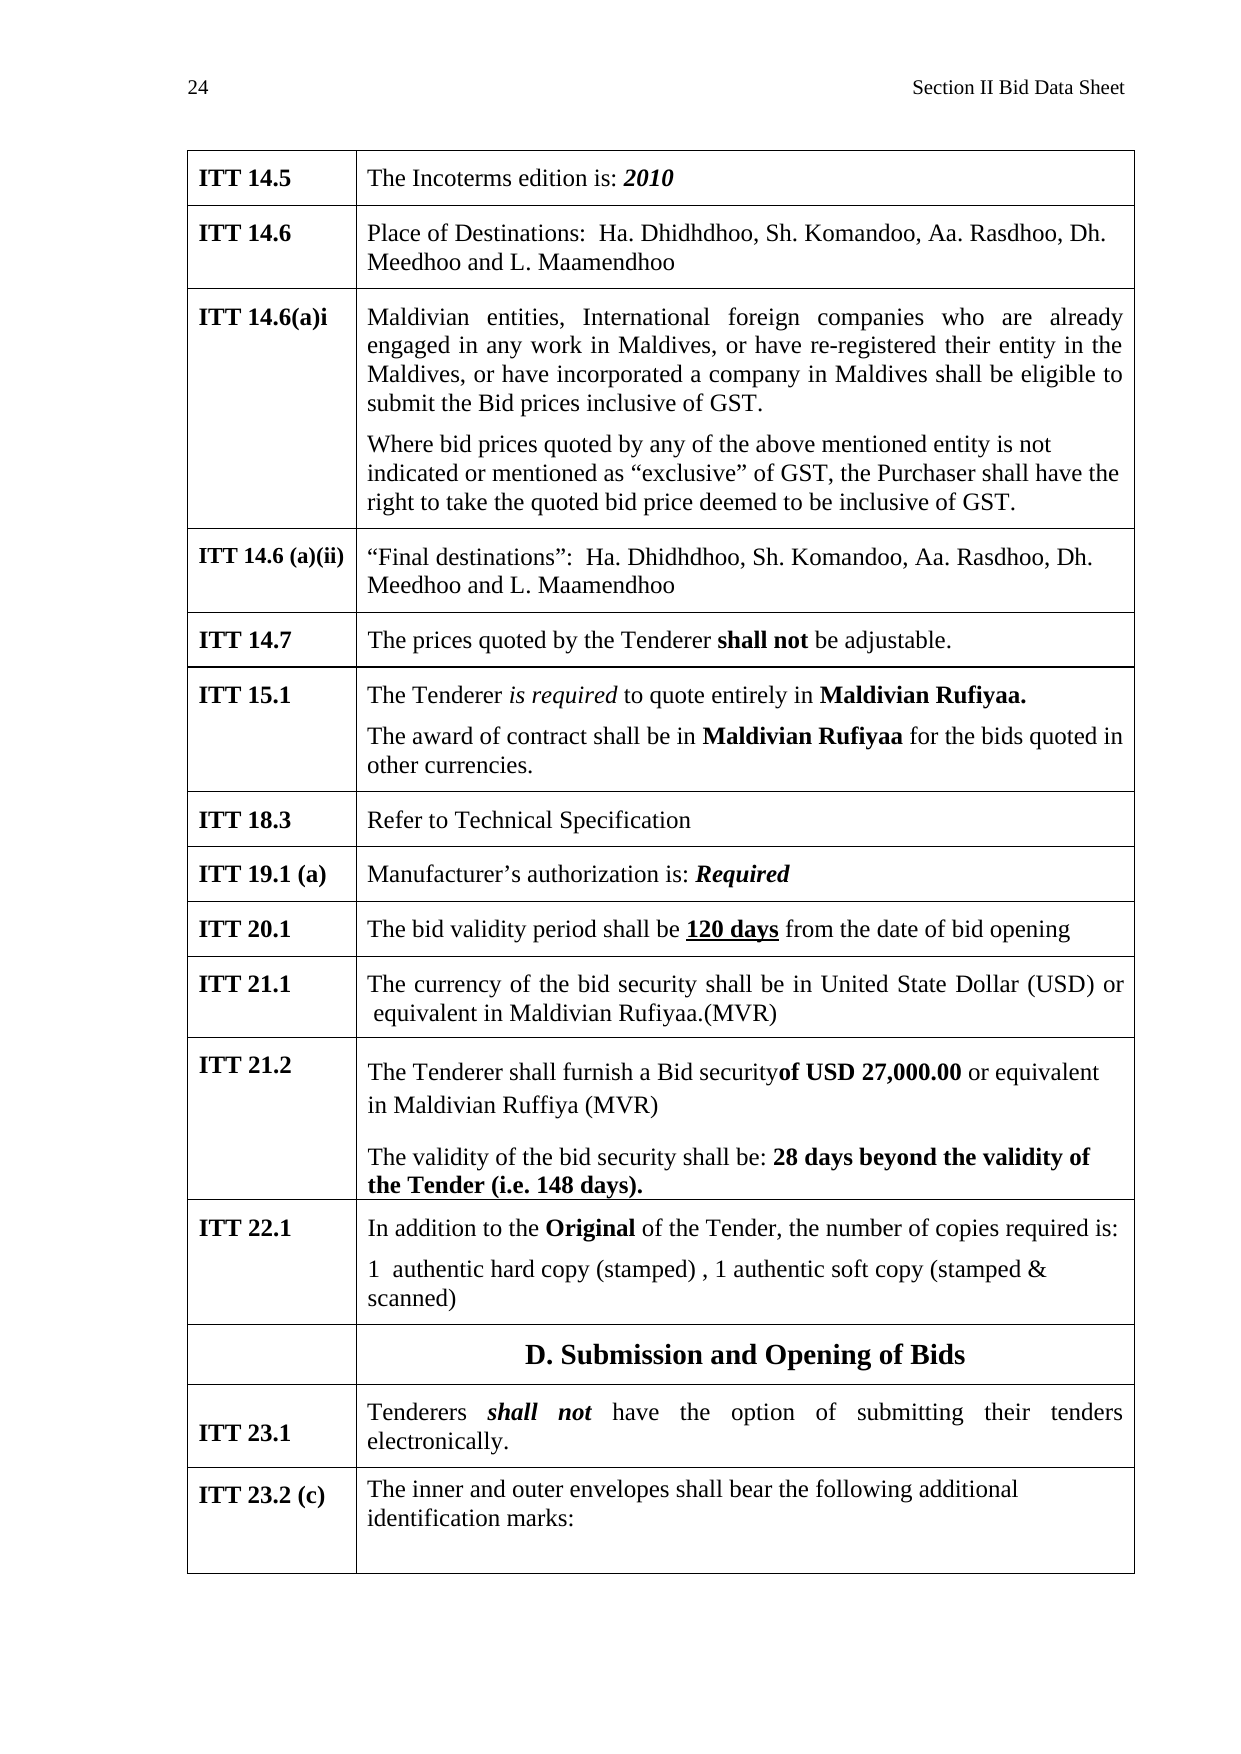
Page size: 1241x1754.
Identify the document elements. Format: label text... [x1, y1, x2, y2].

table_cell Tenderers shall not have the option of submitting their tenders electronically. [357, 1385, 1134, 1467]
table_cell ITT 23.2 (c) [188, 1468, 356, 1573]
table_cell ITT 18.3 [188, 792, 356, 846]
table_cell Place of Destinations: Ha. Dhidhdhoo, Sh. Komandoo, Aa. Rasdhoo, Dh. Meedhoo and L. Maamendhoo [357, 206, 1134, 288]
table_cell The Tenderer is required to quote entirely in Maldivian Rufiyaa. The award of contract shall be in Maldivian Rufiyaa for the bids quoted in other currencies. [357, 668, 1134, 791]
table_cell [357, 1468, 1134, 1573]
table_cell The Tenderer shall furnish a Bid security27,000.00 or equivalent in Maldivian Ruffiya (MVR) The validity of the bid security shall be: 28 days beyond the validity of the Tender (i.e. 148 days). [357, 1038, 1134, 1199]
table_cell ITT 21.1 [188, 957, 356, 1037]
table_cell The Incoterms edition is: 2010 [357, 151, 1134, 205]
table_cell ITT 14.7 [188, 613, 356, 666]
table_cell ITT 20.1 [188, 902, 356, 956]
table_cell ITT 14.5 [188, 151, 356, 205]
table_cell ITT 14.6 [188, 206, 356, 288]
table_cell ITT 22.1 [188, 1200, 356, 1324]
table_cell ITT 23.1 [188, 1385, 356, 1467]
table_cell ITT 21.2 [188, 1038, 356, 1199]
table_cell The bid validity period shall be 120 days from the date of bid opening [357, 902, 1134, 956]
table_cell ITT 15.1 [188, 668, 356, 791]
table_cell ITT 19.1 (a) [188, 847, 356, 901]
table_cell [188, 1325, 356, 1383]
table_cell In addition to the Original of the Tender, the number of copies required is: 1 authentic hard copy (stamped) , 1 authentic soft copy (stamped & scanned) [357, 1200, 1134, 1324]
table_cell “Final destinations”: Ha. Dhidhdhoo, Sh. Komandoo, Aa. Rasdhoo, Dh. Meedhoo and L. Maamendhoo [357, 529, 1134, 612]
table_cell ITT 14.6(a)i [188, 289, 356, 528]
table_cell The currency of the bid security shall be in United State Dollar (USD equivalent in Maldivian Rufiyaa. [357, 957, 1134, 1037]
table_cell The prices quoted by the Tenderer shall not be adjustable. [357, 613, 1134, 666]
table_cell ITT 14.6 (a)(ii) [188, 529, 356, 612]
table_cell Manufacturer’s authorization is: Required [357, 847, 1134, 901]
table_cell Refer to Technical Specification [357, 792, 1134, 846]
table_cell D. Submission and Opening of Bids [357, 1325, 1134, 1383]
table_cell Maldivian entities, International foreign companies who are already engaged in any work in Maldives, or have re-registered their entity in the Maldives, or have incorporated a company in Maldives shall be eligible to submit the Bid prices inclusive of GST. Where bid prices quoted by any of the above mentioned entity is not indicated or mentioned as “exclusive” of GST, the Purchaser shall have the right to take the quoted bid price deemed to be inclusive of GST. [357, 289, 1134, 528]
